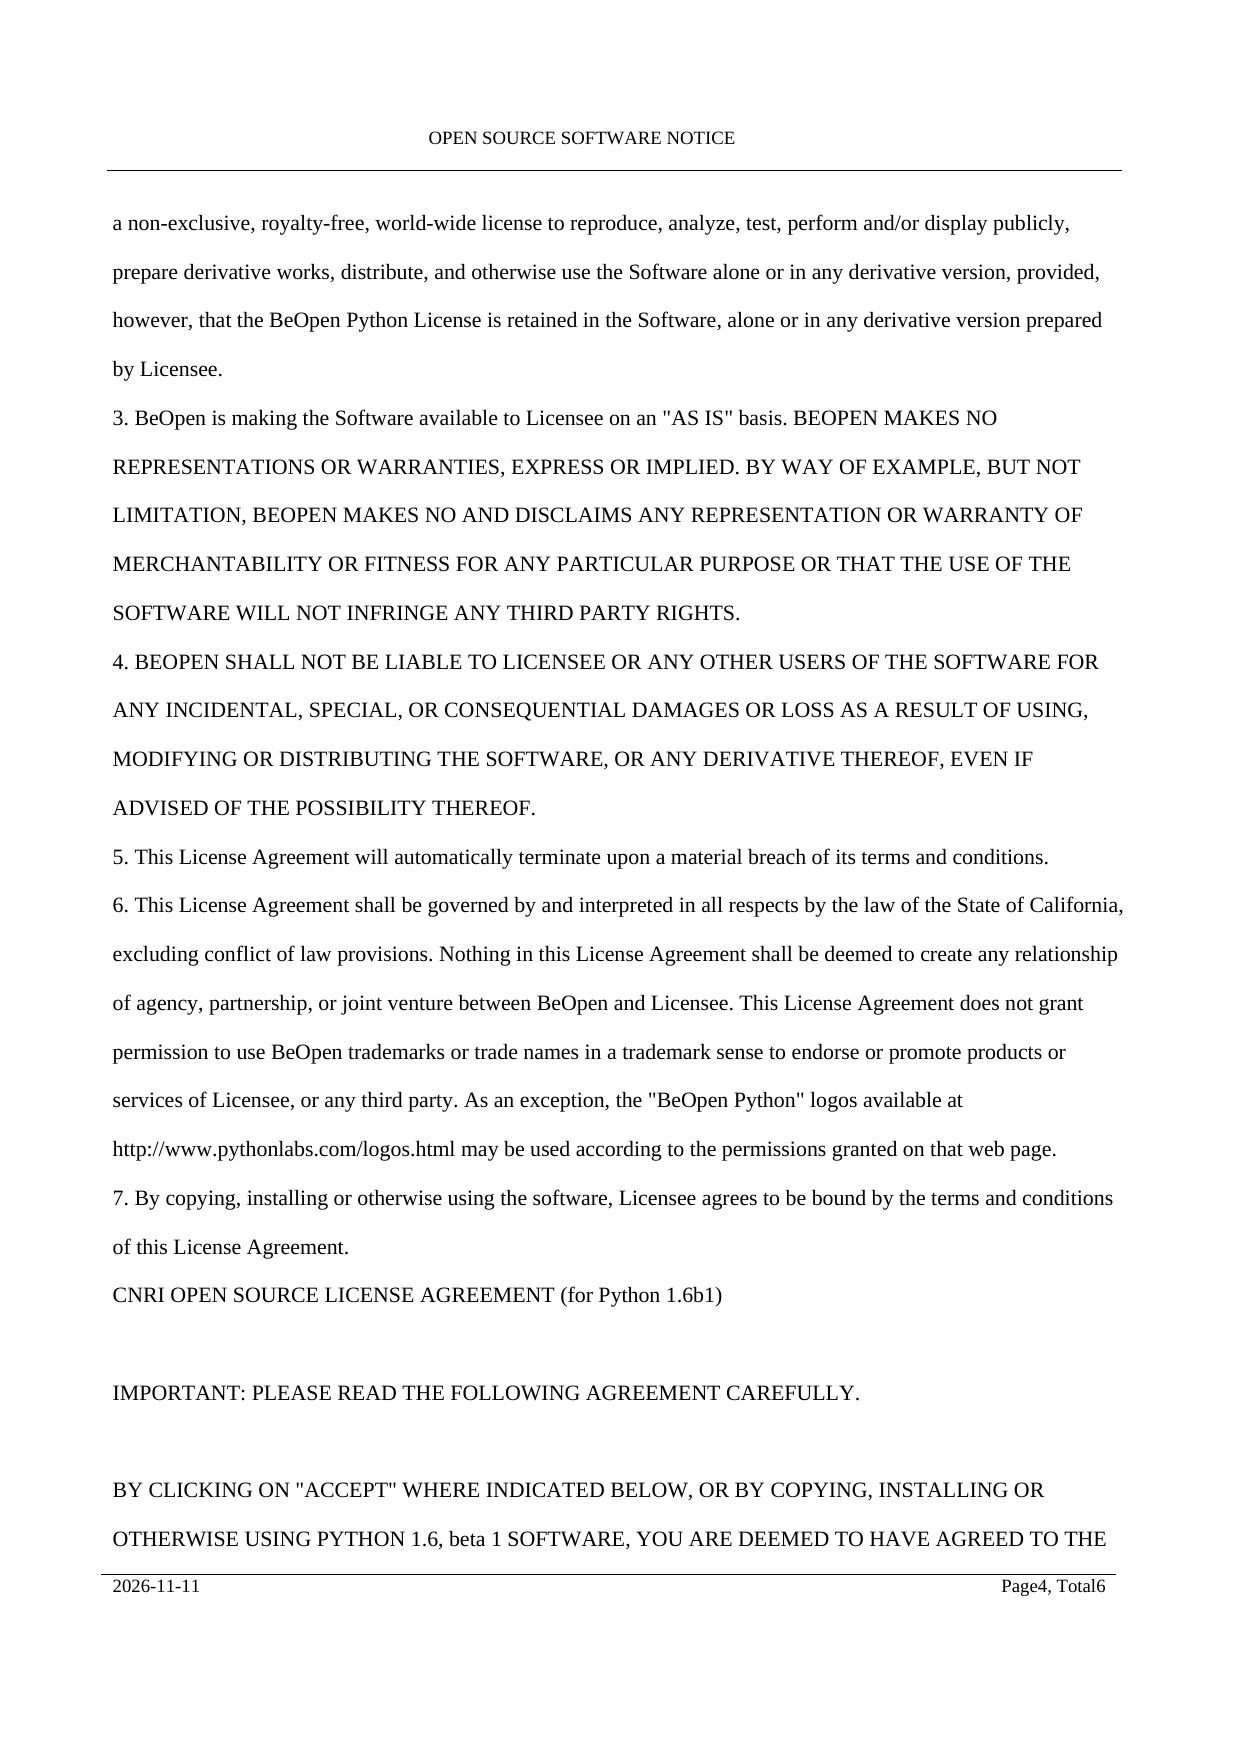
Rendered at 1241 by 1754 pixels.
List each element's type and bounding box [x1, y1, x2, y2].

text [112, 206, 1128, 1555]
